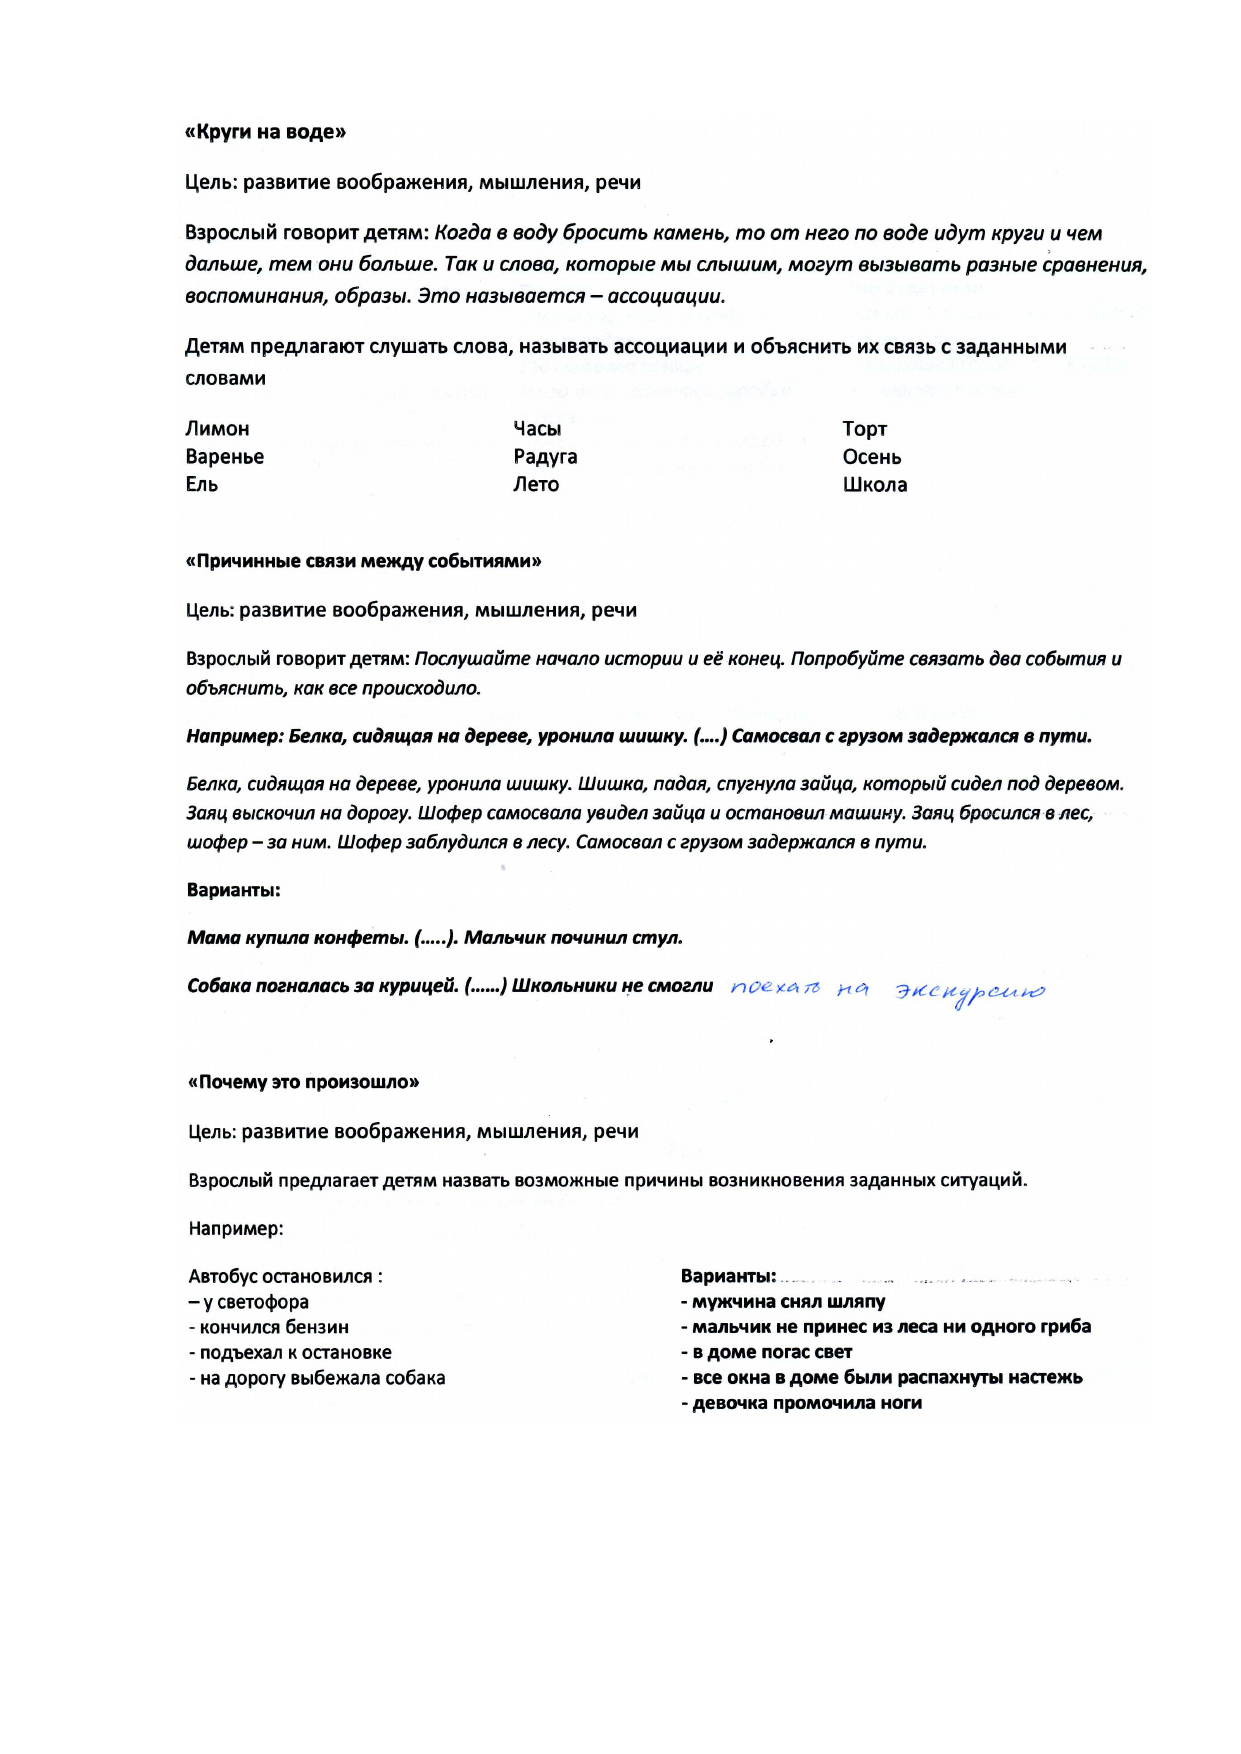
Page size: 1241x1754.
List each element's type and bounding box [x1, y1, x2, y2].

picture [177, 118, 1151, 1423]
